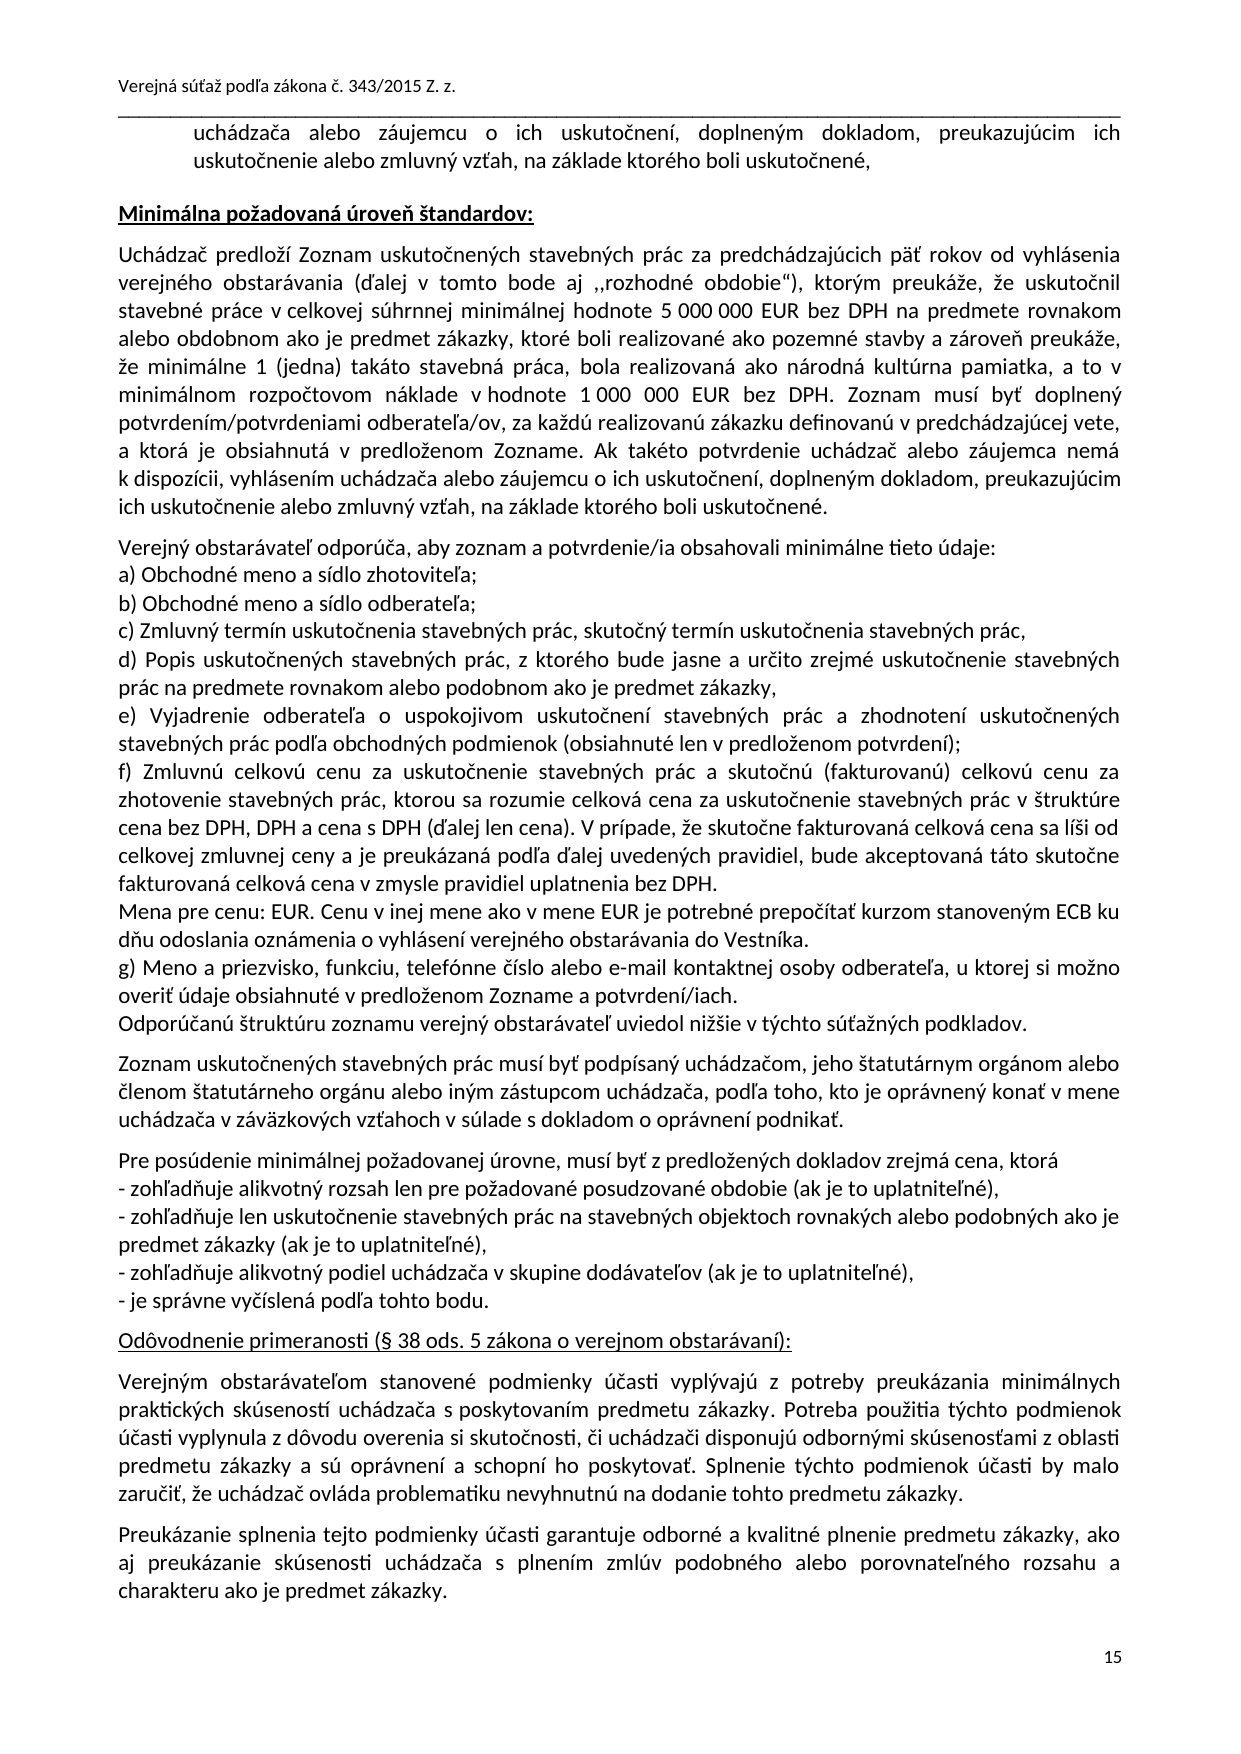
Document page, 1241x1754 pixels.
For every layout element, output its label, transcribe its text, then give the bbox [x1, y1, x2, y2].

text Pre posúdenie minimálnej požadovanej úrovne, musí byť z predložených dokladov zrejmá cena, ktorá [118, 1146, 1122, 1174]
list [156, 118, 1122, 174]
text g) Meno a priezvisko, funkciu, telefónne číslo alebo e-mail kontaktnej osoby odberateľa, u ktorej si možno overiť údaje obsiahnuté v predloženom Zozname a potvrdení/iach. [118, 953, 1122, 1009]
text c) Zmluvný termín uskutočnenia stavebných prác, skutočný termín uskutočnenia stavebných prác, [118, 617, 1122, 645]
text a) Obchodné meno a sídlo zhotoviteľa; [118, 561, 1122, 589]
text - zohľadňuje alikvotný podiel uchádzača v skupine dodávateľov (ak je to uplatniteľné), [118, 1258, 1122, 1286]
text Zoznam uskutočnených stavebných prác musí byť podpísaný uchádzačom, jeho štatutárnym orgánom alebo členom štatutárneho orgánu alebo iným zástupcom uchádzača, podľa toho, kto je oprávnený konať v mene uchádzača v záväzkových vzťahoch v súlade s dokladom o oprávnení podnikať. [118, 1049, 1122, 1133]
text - zohľadňuje alikvotný rozsah len pre požadované posudzované obdobie (ak je to uplatniteľné), [118, 1174, 1122, 1202]
text Odôvodnenie primeranosti (§ 38 ods. 5 zákona o verejnom obstarávaní): [118, 1327, 1122, 1355]
text b) Obchodné meno a sídlo odberateľa; [118, 589, 1122, 617]
text - je správne vyčíslená podľa tohto bodu. [118, 1286, 1122, 1314]
text Mena pre cenu: EUR. Cenu v inej mene ako v mene EUR je potrebné prepočítať kurzom stanoveným ECB ku dňu odoslania oznámenia o vyhlásení verejného obstarávania do Vestníka. [118, 897, 1122, 953]
text Uchádzač predloží Zoznam uskutočnených stavebných prác za predchádzajúcich päť rokov od vyhlásenia verejného obstarávania (ďalej v tomto bode aj ,,rozhodné obdobie“), ktorým preukáže, že uskutočnil stavebné práce v celkovej súhrnnej minimálnej hodnote 5 000 000 EUR bez DPH na predmete rovnakom alebo obdobnom ako je predmet zákazky, ktoré boli realizované ako pozemné stavby a zároveň preukáže, že minimálne 1 (jedna) takáto stavebná práca, bola realizovaná ako národná kultúrna pamiatka, a to v minimálnom rozpočtovom náklade v hodnote 1 000 000 EUR bez DPH. Zoznam musí byť doplnený potvrdením/potvrdeniami odberateľa/ov, za každú realizovanú zákazku definovanú v predchádzajúcej vete, a ktorá je obsiahnutá v predloženom Zozname. Ak takéto potvrdenie uchádzač alebo záujemca nemá k dispozícii, vyhlásením uchádzača alebo záujemcu o ich uskutočnení, doplneným dokladom, preukazujúcim ich uskutočnenie alebo zmluvný vzťah, na základe ktorého boli uskutočnené. [118, 240, 1122, 520]
text Verejný obstarávateľ odporúča, aby zoznam a potvrdenie/ia obsahovali minimálne tieto údaje: [118, 533, 1122, 561]
text - zohľadňuje len uskutočnenie stavebných prác na stavebných objektoch rovnakých alebo podobných ako je predmet zákazky (ak je to uplatniteľné), [118, 1202, 1122, 1258]
text f) Zmluvnú celkovú cenu za uskutočnenie stavebných prác a skutočnú (fakturovanú) celkovú cenu za zhotovenie stavebných prác, ktorou sa rozumie celková cena za uskutočnenie stavebných prác v štruktúre cena bez DPH, DPH a cena s DPH (ďalej len cena). V prípade, že skutočne fakturovaná celková cena sa líši od celkovej zmluvnej ceny a je preukázaná podľa ďalej uvedených pravidiel, bude akceptovaná táto skutočne fakturovaná celková cena v zmysle pravidiel uplatnenia bez DPH. [118, 757, 1122, 897]
text e) Vyjadrenie odberateľa o uspokojivom uskutočnení stavebných prác a zhodnotení uskutočnených stavebných prác podľa obchodných podmienok (obsiahnuté len v predloženom potvrdení); [118, 701, 1122, 757]
text d) Popis uskutočnených stavebných prác, z ktorého bude jasne a určito zrejmé uskutočnenie stavebných prác na predmete rovnakom alebo podobnom ako je predmet zákazky, [118, 645, 1122, 701]
text Minimálna požadovaná úroveň štandardov: [118, 199, 1122, 227]
text Odporúčanú štruktúru zoznamu verejný obstarávateľ uviedol nižšie v týchto súťažných podkladov. [118, 1009, 1122, 1037]
text Verejným obstarávateľom stanovené podmienky účasti vyplývajú z potreby preukázania minimálnych praktických skúseností uchádzača s poskytovaním predmetu zákazky. Potreba použitia týchto podmienok účasti vyplynula z dôvodu overenia si skutočnosti, či uchádzači disponujú odbornými skúsenosťami z oblasti predmetu zákazky a sú oprávnení a schopní ho poskytovať. Splnenie týchto podmienok účasti by malo zaručiť, že uchádzač ovláda problematiku nevyhnutnú na dodanie tohto predmetu zákazky. [118, 1367, 1122, 1507]
text Preukázanie splnenia tejto podmienky účasti garantuje odborné a kvalitné plnenie predmetu zákazky, ako aj preukázanie skúsenosti uchádzača s plnením zmlúv podobného alebo porovnateľného rozsahu a charakteru ako je predmet zákazky. [118, 1520, 1122, 1604]
